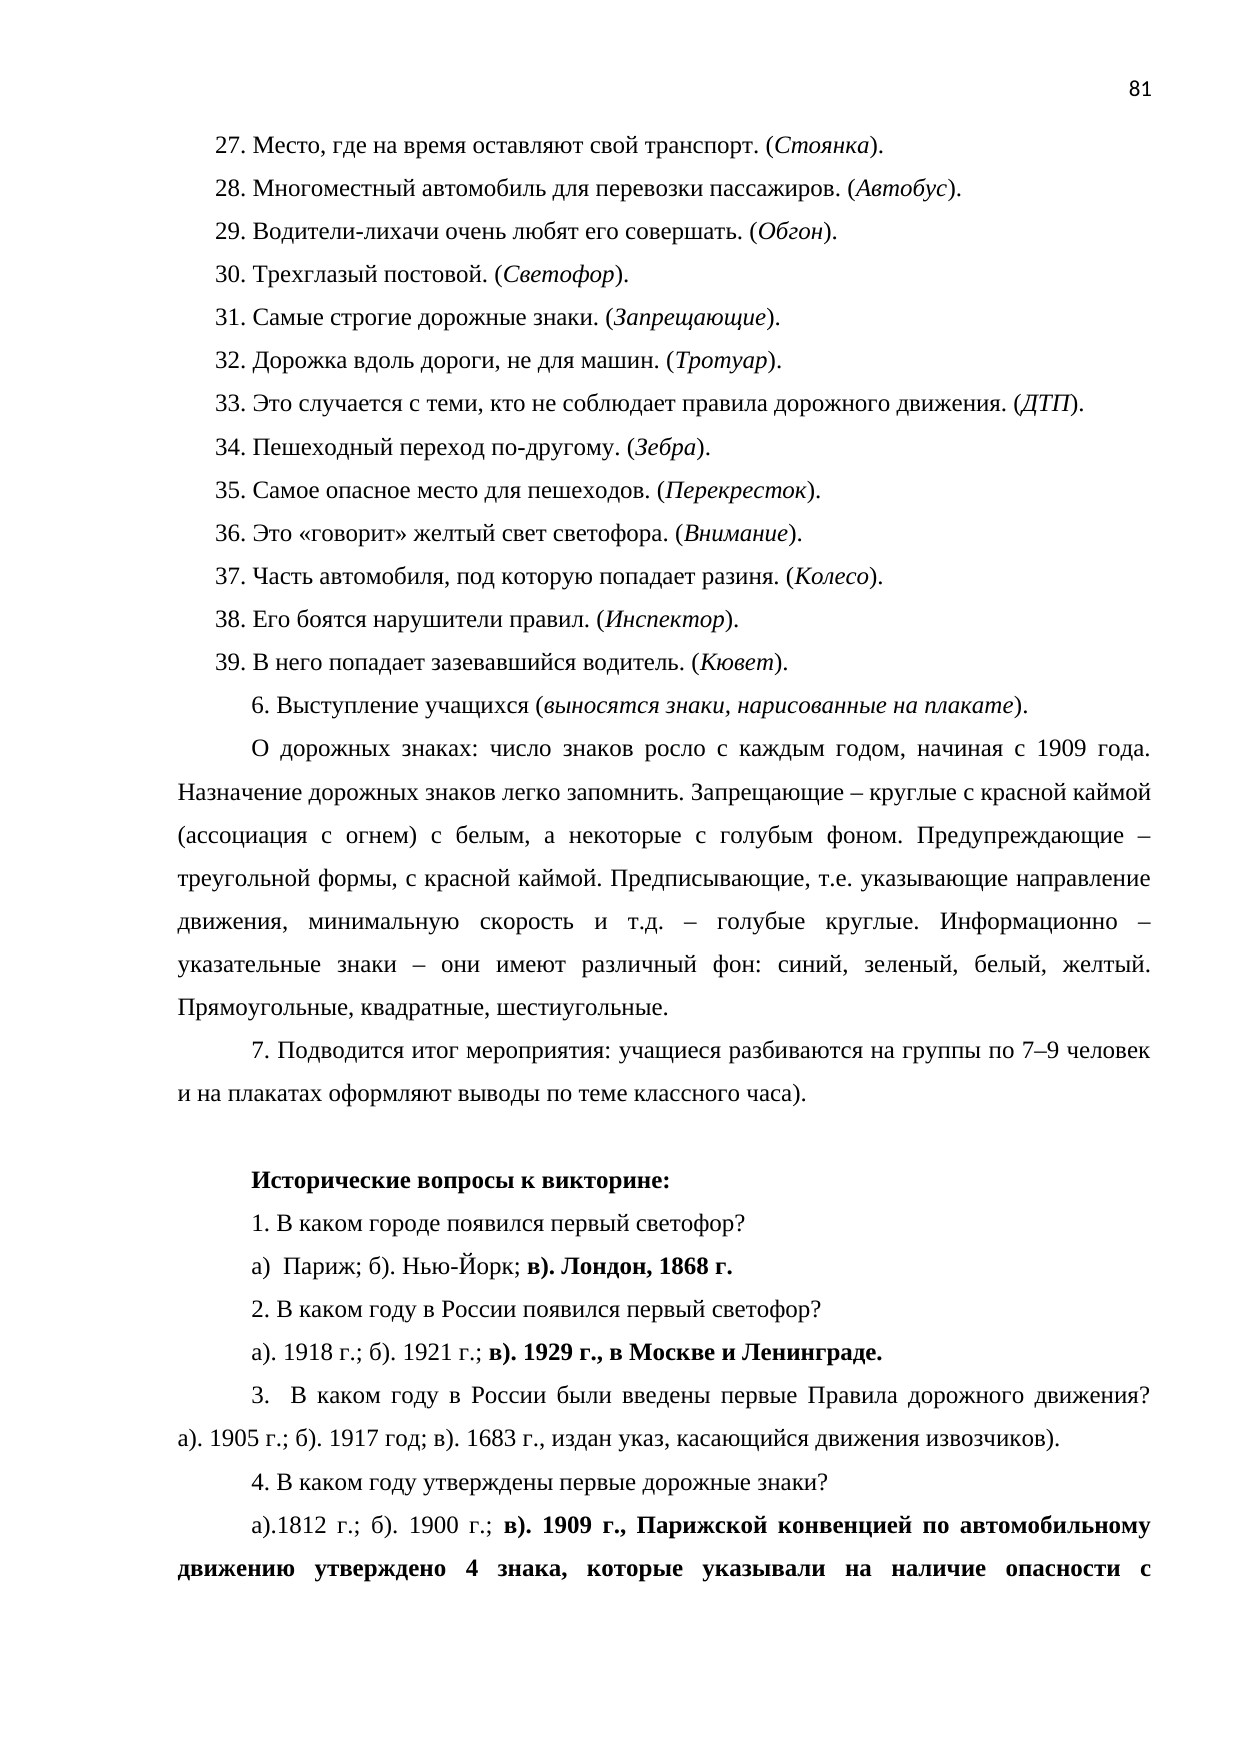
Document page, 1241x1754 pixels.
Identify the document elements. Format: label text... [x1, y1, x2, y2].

text 6. Выступление учащихся (выносятся знаки, нарисованные на плакате). [177, 690, 1152, 719]
text 2. В каком году в России появился первый светофор? [177, 1294, 1152, 1323]
list Трехглазый постовой. (Светофор). [215, 259, 1152, 288]
list Дорожка вдоль дороги, не для машин. (Тротуар). [215, 345, 1152, 374]
text 1. В каком городе появился первый светофор? [177, 1208, 1152, 1237]
text О дорожных знаках: число знаков росло с каждым годом, начиная с 1909 года. Назначение дорожных знаков легко запомнить. Запрещающие – круглые с красной каймой (ассоциация с огнем) с белым, а некоторые с голубым фоном. Предупреждающие – треугольной формы, с красной каймой. Предписывающие, т.е. указывающие направление движения, минимальную скорость и т.д. – голубые круглые. Информационно – указательные знаки – они имеют различный фон: синий, зеленый, белый, желтый. Прямоугольные, квадратные, шестиугольные. [177, 733, 1152, 1021]
list Его боятся нарушители правил. (Инспектор). [215, 604, 1152, 633]
text 7. Подводится итог мероприятия: учащиеся разбиваются на группы по 7–9 человек и на плакатах оформляют выводы по теме классного часа). [177, 1035, 1152, 1107]
list Место, где на время оставляют свой транспорт. (Стоянка). [215, 130, 1152, 158]
text 4. В каком году утверждены первые дорожные знаки? [177, 1467, 1152, 1495]
list Самые строгие дорожные знаки. (Запрещающие). [215, 302, 1152, 331]
list Многоместный автомобиль для перевозки пассажиров. (Автобус). [215, 173, 1152, 202]
list В него попадает зазевавшийся водитель. (Кювет). [215, 647, 1152, 676]
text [177, 1510, 1152, 1582]
text а) Париж; б). Нью-Йорк; в). Лондон, . [177, 1251, 1152, 1280]
text Исторические вопросы к викторине: [177, 1165, 1152, 1193]
text 3. В каком году в России были введены первые Правила дорожного движения? а). .; б). 1917 год; в). ., издан указ, касающийся движения извозчиков). [177, 1380, 1152, 1452]
list Водители-лихачи очень любят его совершать. (Обгон). [215, 216, 1152, 245]
list Самое опасное место для пешеходов. (Перекресток). [215, 475, 1152, 503]
list Пешеходный переход по-другому. (Зебра). [215, 432, 1152, 460]
list Часть автомобиля, под которую попадает разиня. (Колесо). [215, 561, 1152, 590]
list Это случается с теми, кто не соблюдает правила дорожного движения. (ДТП). [215, 388, 1152, 417]
list Это «говорит» желтый свет светофора. (Внимание). [215, 518, 1152, 547]
text а). .; б). .; в). ., в Москве и Ленинграде. [177, 1337, 1152, 1366]
